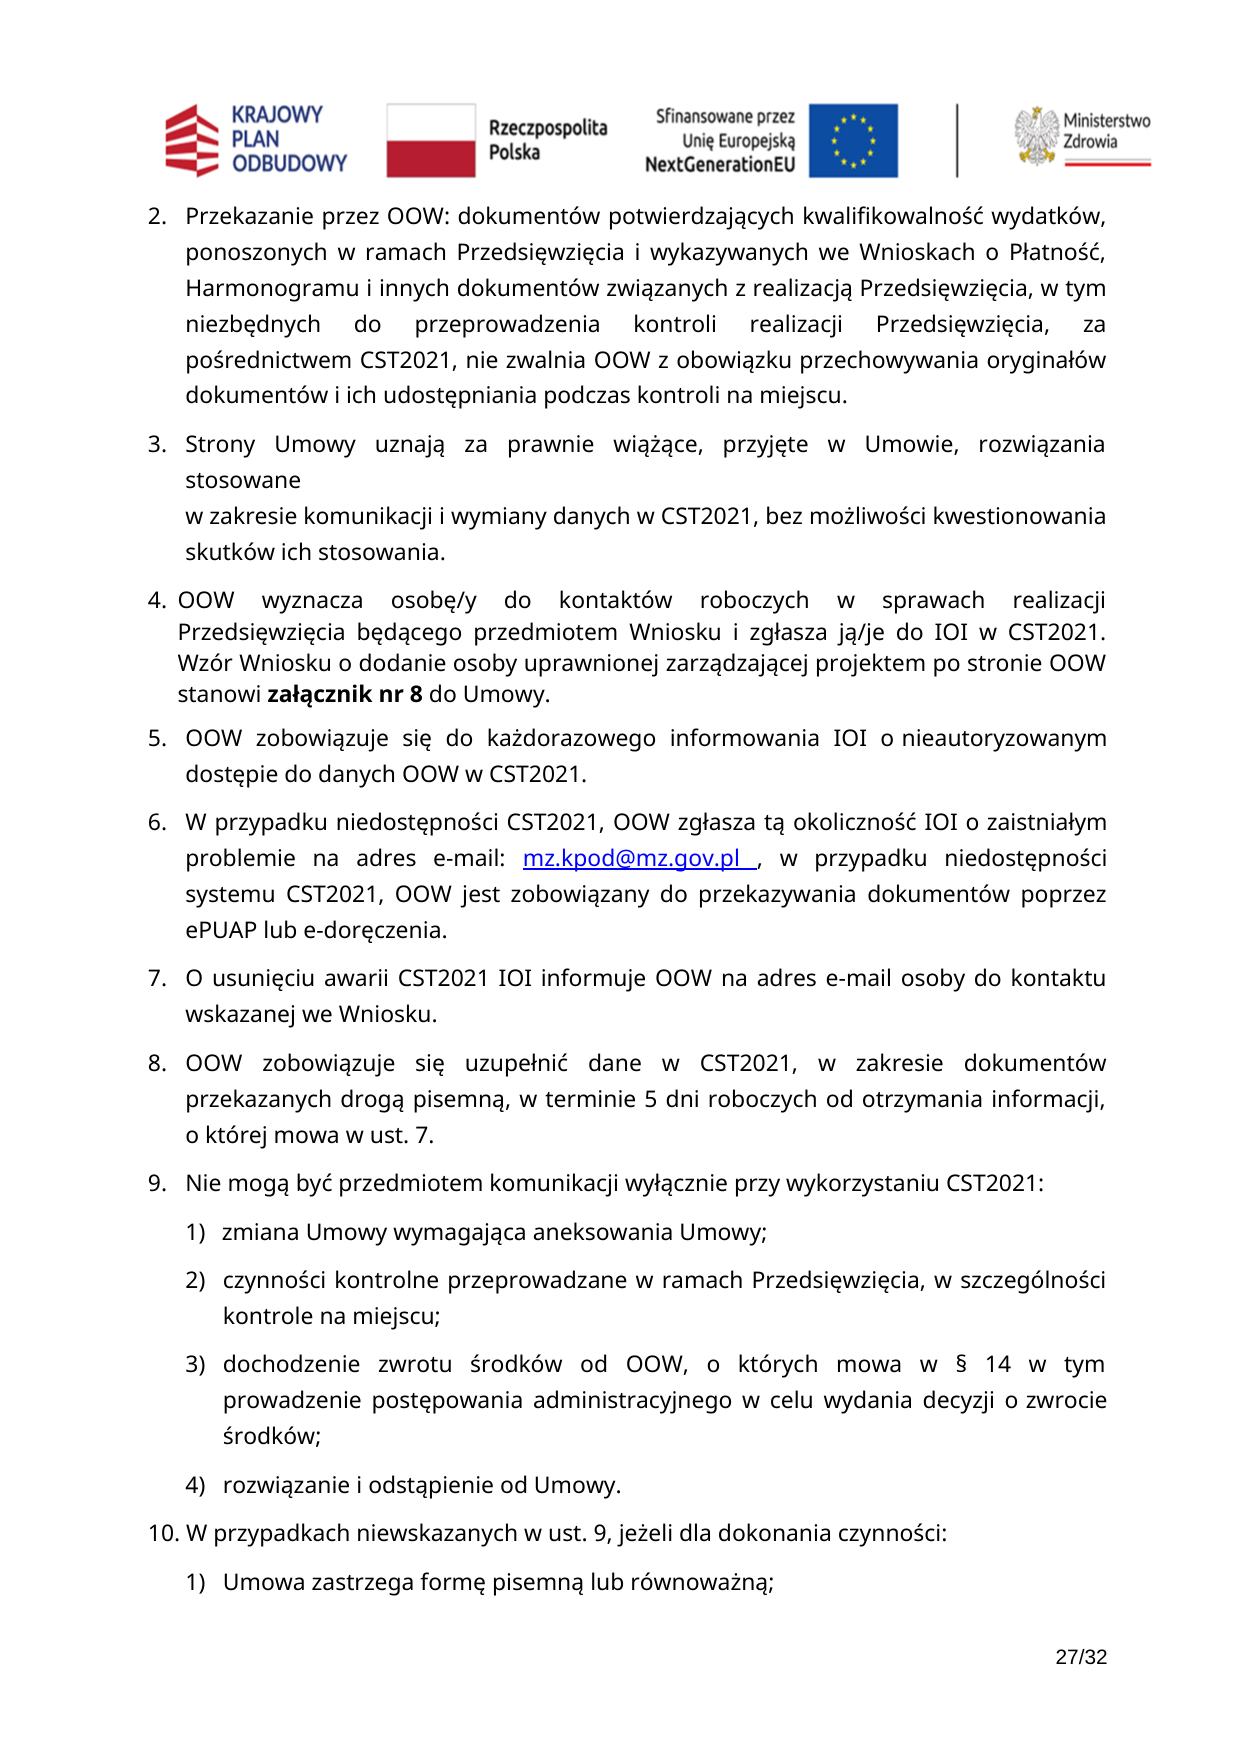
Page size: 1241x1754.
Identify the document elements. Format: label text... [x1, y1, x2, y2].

text 3) dochodzenie zwrotu środków od OOW, o których mowa w § 14 w tym prowadzenie postępowania administracyjnego w celu wydania decyzji o zwrocie środków; [185, 1348, 1107, 1451]
text 1) Umowa zastrzega formę pisemną lub równoważną; [185, 1565, 1107, 1597]
text 9. Nie mogą być przedmiotem komunikacji wyłącznie przy wykorzystaniu CST2021: [148, 1167, 1107, 1198]
picture [147, 73, 1172, 200]
text 1) zmiana Umowy wymagająca aneksowania Umowy; [148, 1215, 1107, 1247]
text 8. OOW zobowiązuje się uzupełnić dane w CST2021, w zakresie dokumentów przekazanych drogą pisemną, w terminie 5 dni roboczych od otrzymania informacji, o której mowa w ust. 7. [148, 1047, 1107, 1150]
text 10. W przypadkach niewskazanych w ust. 9, jeżeli dla dokonania czynności: [148, 1517, 1107, 1548]
text 3. Strony Umowy uznają za prawnie wiążące, przyjęte w Umowie, rozwiązania stosowane w zakresie komunikacji i wymiany danych w CST2021, bez możliwości kwestionowania skutków ich stosowania. [148, 428, 1107, 567]
subtitle 4. OOW wyznacza osobę/y do kontaktów roboczych w sprawach realizacji Przedsięwzięcia będącego przedmiotem Wniosku i zgłasza ją/je do IOI w CST2021. Wzór Wniosku o dodanie osoby uprawnionej zarządzającej projektem po stronie OOW stanowi załącznik nr 8 do Umowy. [148, 584, 1107, 709]
text 2. Przekazanie przez OOW: dokumentów potwierdzających kwalifikowalność wydatków, ponoszonych w ramach Przedsięwzięcia i wykazywanych we Wnioskach o Płatność, Harmonogramu i innych dokumentów związanych z realizacją Przedsięwzięcia, w tym niezbędnych do przeprowadzenia kontroli realizacji Przedsięwzięcia, za pośrednictwem CST2021, nie zwalnia OOW z obowiązku przechowywania oryginałów dokumentów i ich udostępniania podczas kontroli na miejscu. [148, 200, 1107, 411]
text 7. O usunięciu awarii CST2021 IOI informuje OOW na adres e-mail osoby do kontaktu wskazanej we Wniosku. [148, 962, 1107, 1029]
text 2) czynności kontrolne przeprowadzane w ramach Przedsięwzięcia, w szczególności kontrole na miejscu; [185, 1264, 1107, 1331]
text 4) rozwiązanie i odstąpienie od Umowy. [185, 1468, 1107, 1500]
text 6. W przypadku niedostępności CST2021, OOW zgłasza tą okoliczność IOI o zaistniałym problemie na adres e-mail: mz.kpod@mz.gov.pl , w przypadku niedostępności systemu CST2021, OOW jest zobowiązany do przekazywania dokumentów poprzez ePUAP lub e-doręczenia. [148, 806, 1107, 945]
text 5. OOW zobowiązuje się do każdorazowego informowania IOI o nieautoryzowanym dostępie do danych OOW w CST2021. [148, 722, 1107, 789]
